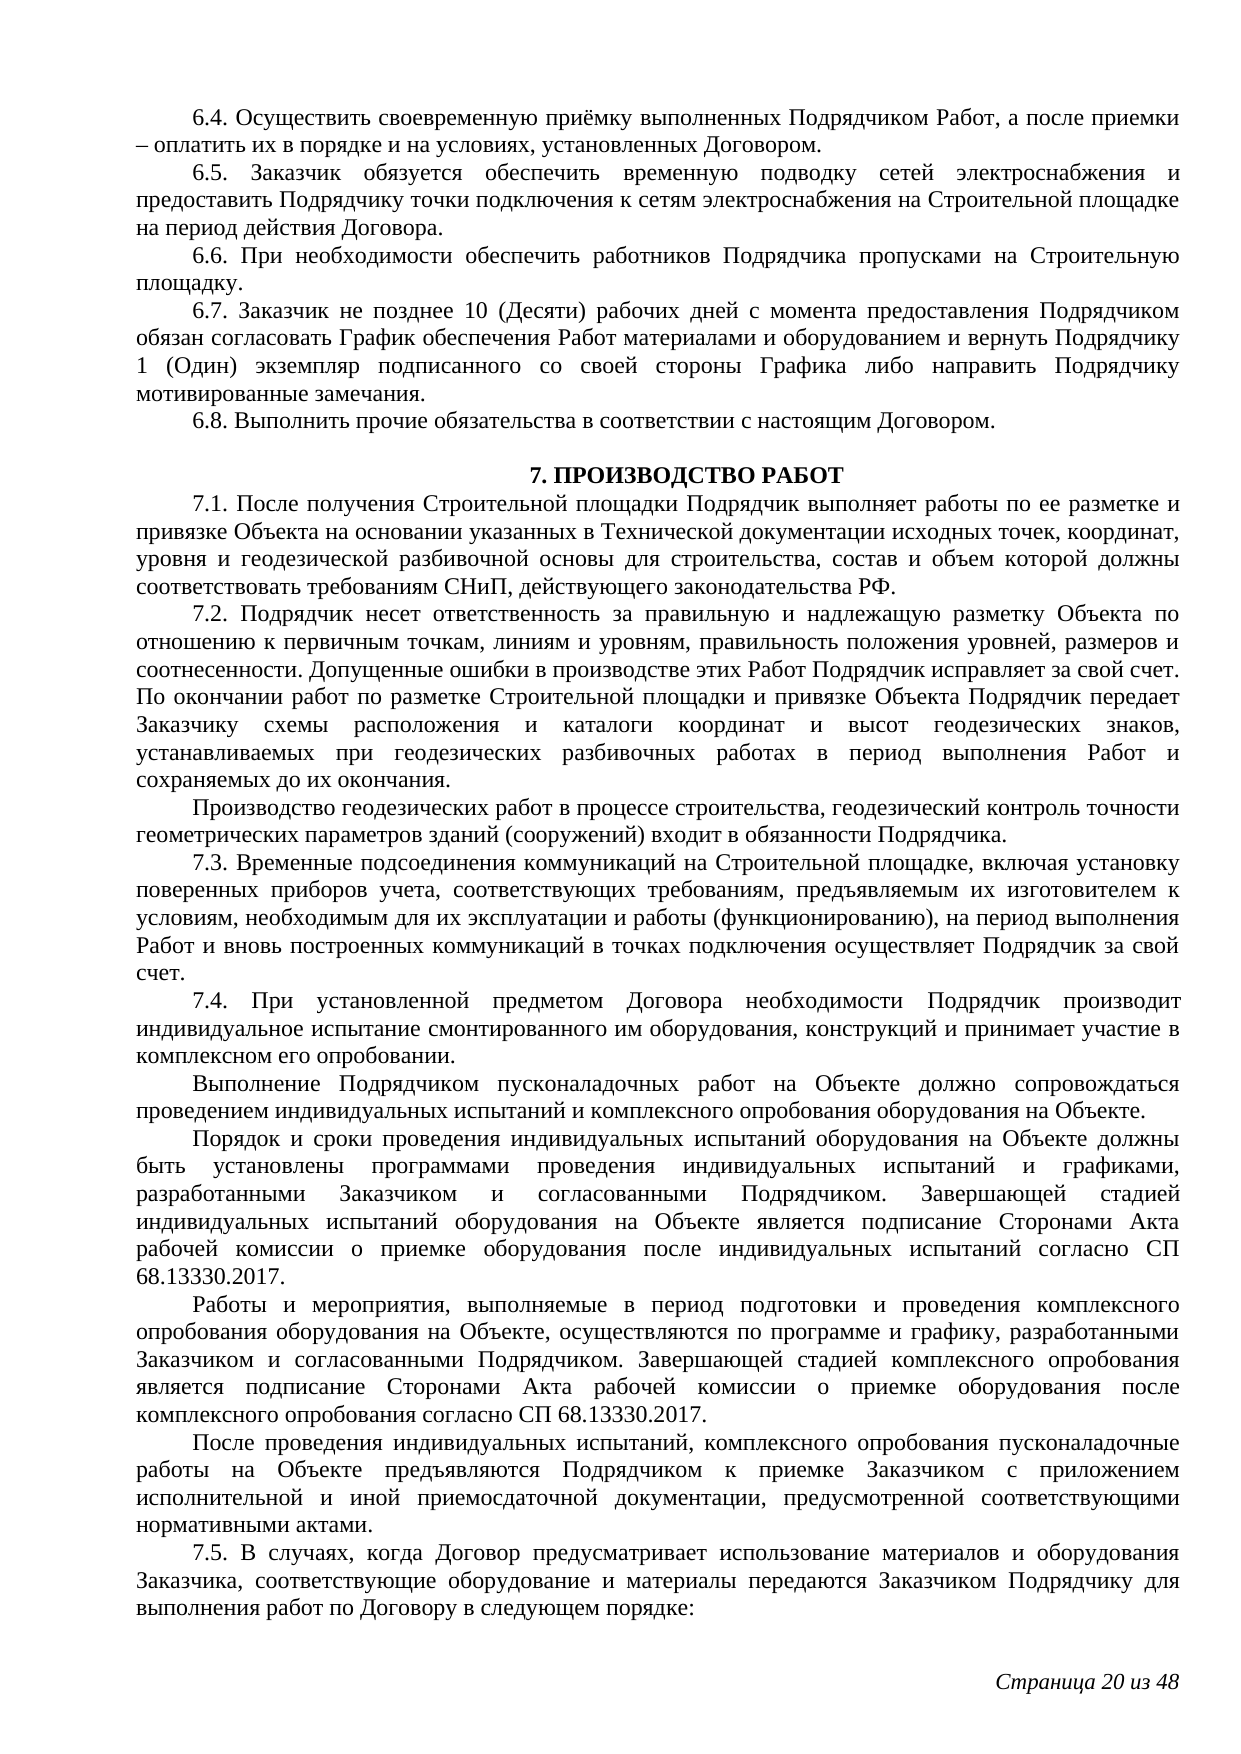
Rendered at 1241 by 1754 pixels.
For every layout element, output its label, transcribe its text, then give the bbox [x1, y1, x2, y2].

text 7.4. При установленной предметом Договора необходимости Подрядчик производит индивидуальное испытание смонтированного им оборудования, конструкций и принимает участие в комплексном его опробовании. [136, 986, 1181, 1069]
text После проведения индивидуальных испытаний, комплексного опробования пусконаладочные работы на Объекте предъявляются Подрядчиком к приемке Заказчиком с приложением исполнительной и иной приемосдаточной документации, предусмотренной соответствующими нормативными актами. [136, 1428, 1181, 1538]
text 7.5. В случаях, когда Договор предусматривает использование материалов и оборудования Заказчика, соответствующие оборудование и материалы передаются Заказчиком Подрядчику для выполнения работ по Договору в следующем порядке: [136, 1538, 1181, 1621]
subtitle 7. Производство Работ [136, 461, 1181, 489]
text Выполнение Подрядчиком пусконаладочных работ на Объекте должно сопровождаться проведением индивидуальных испытаний и комплексного опробования оборудования на Объекте. [136, 1069, 1181, 1124]
text Производство геодезических работ в процессе строительства, геодезический контроль точности геометрических параметров зданий (сооружений) входит в обязанности Подрядчика. [136, 793, 1181, 848]
text Работы и мероприятия, выполняемые в период подготовки и проведения комплексного опробования оборудования на Объекте, осуществляются по программе и графику, разработанными Заказчиком и согласованными Подрядчиком. Завершающей стадией комплексного опробования является подписание Сторонами Акта рабочей комиссии о приемке оборудования после комплексного опробования согласно СП 68.13330.2017. [136, 1289, 1181, 1428]
text 6.4. Осуществить своевременную приёмку выполненных Подрядчиком Работ, а после приемки – оплатить их в порядке и на условиях, установленных Договором. [136, 103, 1181, 158]
text 6.6. При необходимости обеспечить работников Подрядчика пропусками на Строительную площадку. [136, 241, 1181, 296]
text 7.3. Временные подсоединения коммуникаций на Строительной площадке, включая установку поверенных приборов учета, соответствующих требованиям, предъявляемым их изготовителем к условиям, необходимым для их эксплуатации и работы (функционированию), на период выполнения Работ и вновь построенных коммуникаций в точках подключения осуществляет Подрядчик за свой счет. [136, 848, 1181, 986]
text 7.1. После получения Строительной площадки Подрядчик выполняет работы по ее разметке и привязке Объекта на основании указанных в Технической документации исходных точек, координат, уровня и геодезической разбивочной основы для строительства, состав и объем которой должны соответствовать требованиям СНиП, действующего законодательства РФ. [136, 489, 1181, 599]
text 6.7. Заказчик не позднее 10 (Десяти) рабочих дней с момента предоставления Подрядчиком обязан согласовать График обеспечения Работ материалами и оборудованием и вернуть Подрядчику 1 (Один) экземпляр подписанного со своей стороны Графика либо направить Подрядчику мотивированные замечания. [136, 296, 1181, 406]
text 6.5. Заказчик обязуется обеспечить временную подводку сетей электроснабжения и предоставить Подрядчику точки подключения к сетям электроснабжения на Строительной площадке на период действия Договора. [136, 158, 1181, 241]
text Порядок и сроки проведения индивидуальных испытаний оборудования на Объекте должны быть установлены программами проведения индивидуальных испытаний и графиками, разработанными Заказчиком и согласованными Подрядчиком. Завершающей стадией индивидуальных испытаний оборудования на Объекте является подписание Сторонами Акта рабочей комиссии о приемке оборудования после индивидуальных испытаний согласно СП 68.13330.2017. [136, 1124, 1181, 1289]
text 6.8. Выполнить прочие обязательства в соответствии с настоящим Договором. [136, 406, 1181, 434]
text 7.2. Подрядчик несет ответственность за правильную и надлежащую разметку Объекта по отношению к первичным точкам, линиям и уровням, правильность положения уровней, размеров и соотнесенности. Допущенные ошибки в производстве этих Работ Подрядчик исправляет за свой счет. По окончании работ по разметке Строительной площадки и привязке Объекта Подрядчик передает Заказчику схемы расположения и каталоги координат и высот геодезических знаков, устанавливаемых при геодезических разбивочных работах в период выполнения Работ и сохраняемых до их окончания. [136, 599, 1181, 793]
